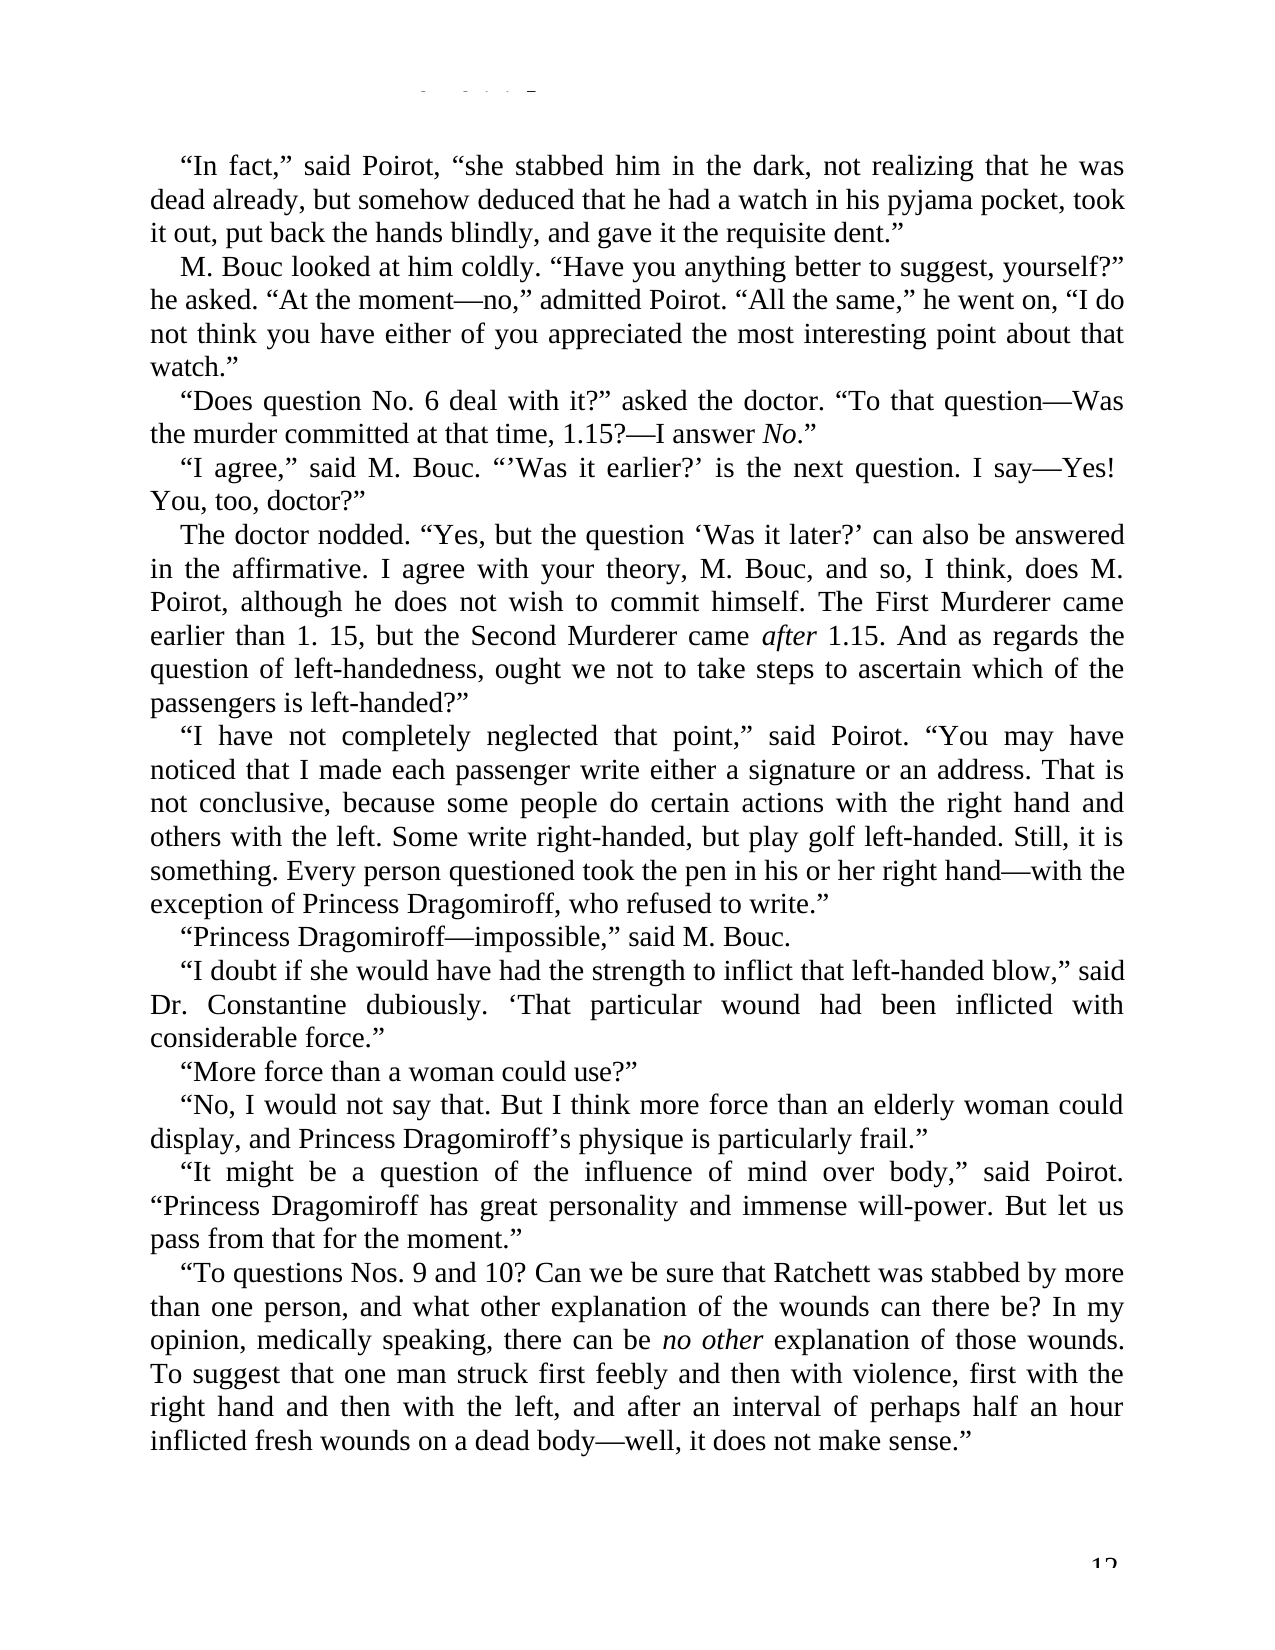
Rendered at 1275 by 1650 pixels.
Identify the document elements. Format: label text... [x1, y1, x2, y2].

text “Princess Dragomiroff—impossible,” said M. Bouc. [180, 920, 1137, 953]
text “I doubt if she would have had the strength to inflict that left-handed blow,” said Dr. Constantine dubiously. ‘That particular wound had been inflicted with considerable force.” [150, 953, 1125, 1054]
text “It might be a question of the influence of mind over body,” said Poirot. “Princess Dragomiroff has great personality and immense will-power. But let us pass from that for the moment.” [150, 1154, 1125, 1255]
text “To questions Nos. 9 and 10? Can we be sure that Ratchett was stabbed by more than one person, and what other explanation of the wounds can there be? In my opinion, medically speaking, there can be no other explanation of those wounds. To suggest that one man struck first feebly and then with violence, first with the right hand and then with the left, and after an interval of perhaps half an hour inflicted fresh wounds on a dead body—well, it does not make sense.” [150, 1255, 1125, 1456]
text M. Bouc looked at him coldly. “Have you anything better to suggest, yourself?” he asked. “At the moment—no,” admitted Poirot. “All the same,” he went on, “I do not think you have either of you appreciated the most interesting point about that watch.” [150, 249, 1125, 383]
text The doctor nodded. “Yes, but the question ‘Was it later?’ can also be answered in the affirmative. I agree with your theory, M. Bouc, and so, I think, does M. Poirot, although he does not wish to commit himself. The First Murderer came earlier than 1. 15, but the Second Murderer came after 1.15. And as regards the question of left-handedness, ought we not to take steps to ascertain which of the passengers is left-handed?” [150, 517, 1126, 718]
text “I agree,” said M. Bouc. “’Was it earlier?’ is the next question. I say—Yes! [180, 450, 1137, 484]
text “In fact,” said Poirot, “she stabbed him in the dark, not realizing that he was dead already, but somehow deduced that he had a watch in his pyjama pocket, took it out, put back the hands blindly, and gave it the requisite dent.” [150, 148, 1125, 249]
text “I have not completely neglected that point,” said Poirot. “You may have noticed that I made each passenger write either a signature or an address. That is not conclusive, because some people do certain actions with the right hand and others with the left. Some write right-handed, but play golf left-handed. Still, it is something. Every person questioned took the pen in his or her right hand—with the exception of Princess Dragomiroff, who refused to write.” [150, 718, 1126, 920]
text “Does question No. 6 deal with it?” asked the doctor. “To that question—Was the murder committed at that time, 1.15?—I answer No.” [150, 383, 1126, 450]
text You, too, doctor?” [150, 484, 1137, 517]
text “More force than a woman could use?” [180, 1054, 1137, 1087]
text “No, I would not say that. But I think more force than an elderly woman could display, and Princess Dragomiroff’s physique is particularly frail.” [150, 1087, 1126, 1154]
